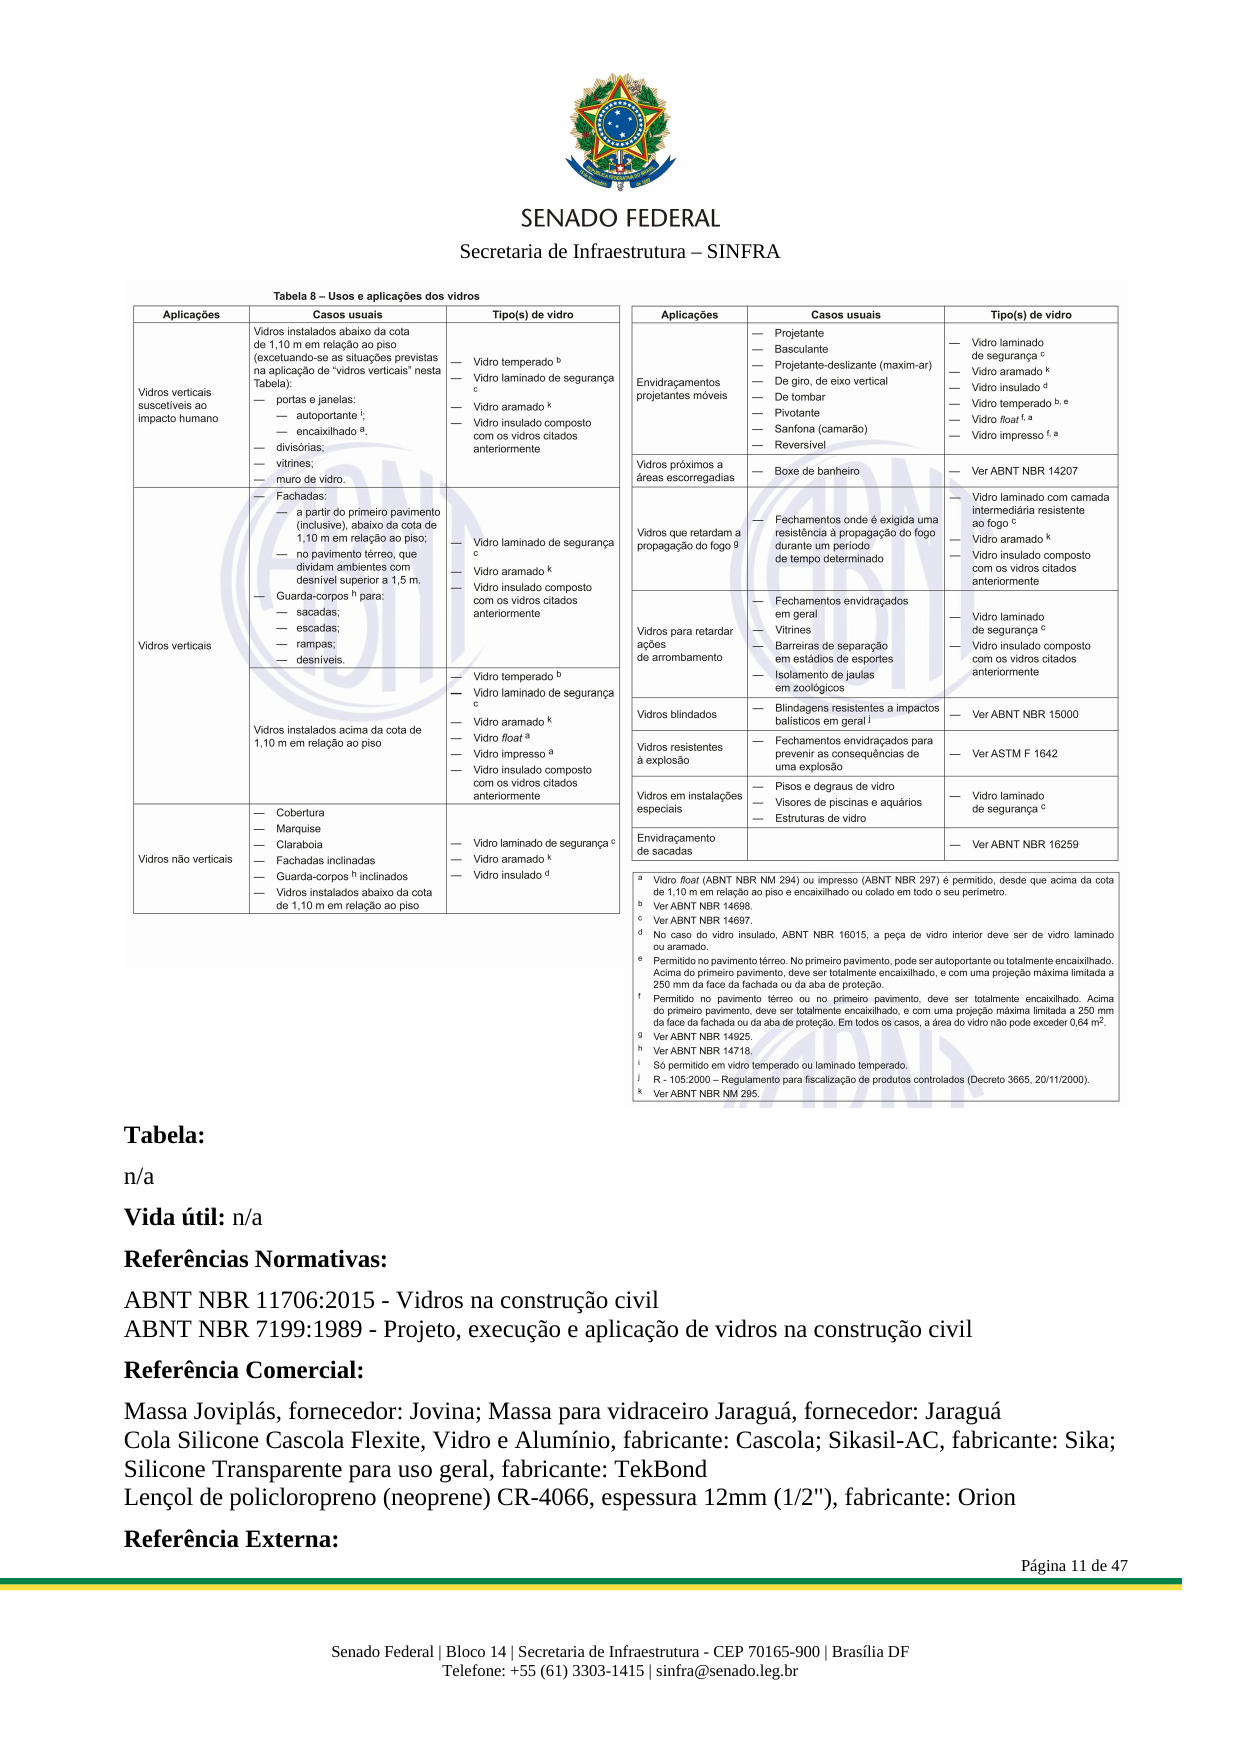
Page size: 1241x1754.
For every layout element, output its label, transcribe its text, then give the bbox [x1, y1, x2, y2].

picture [520, 73, 720, 227]
picture [0, 1578, 1183, 1609]
picture [123, 278, 1128, 1108]
